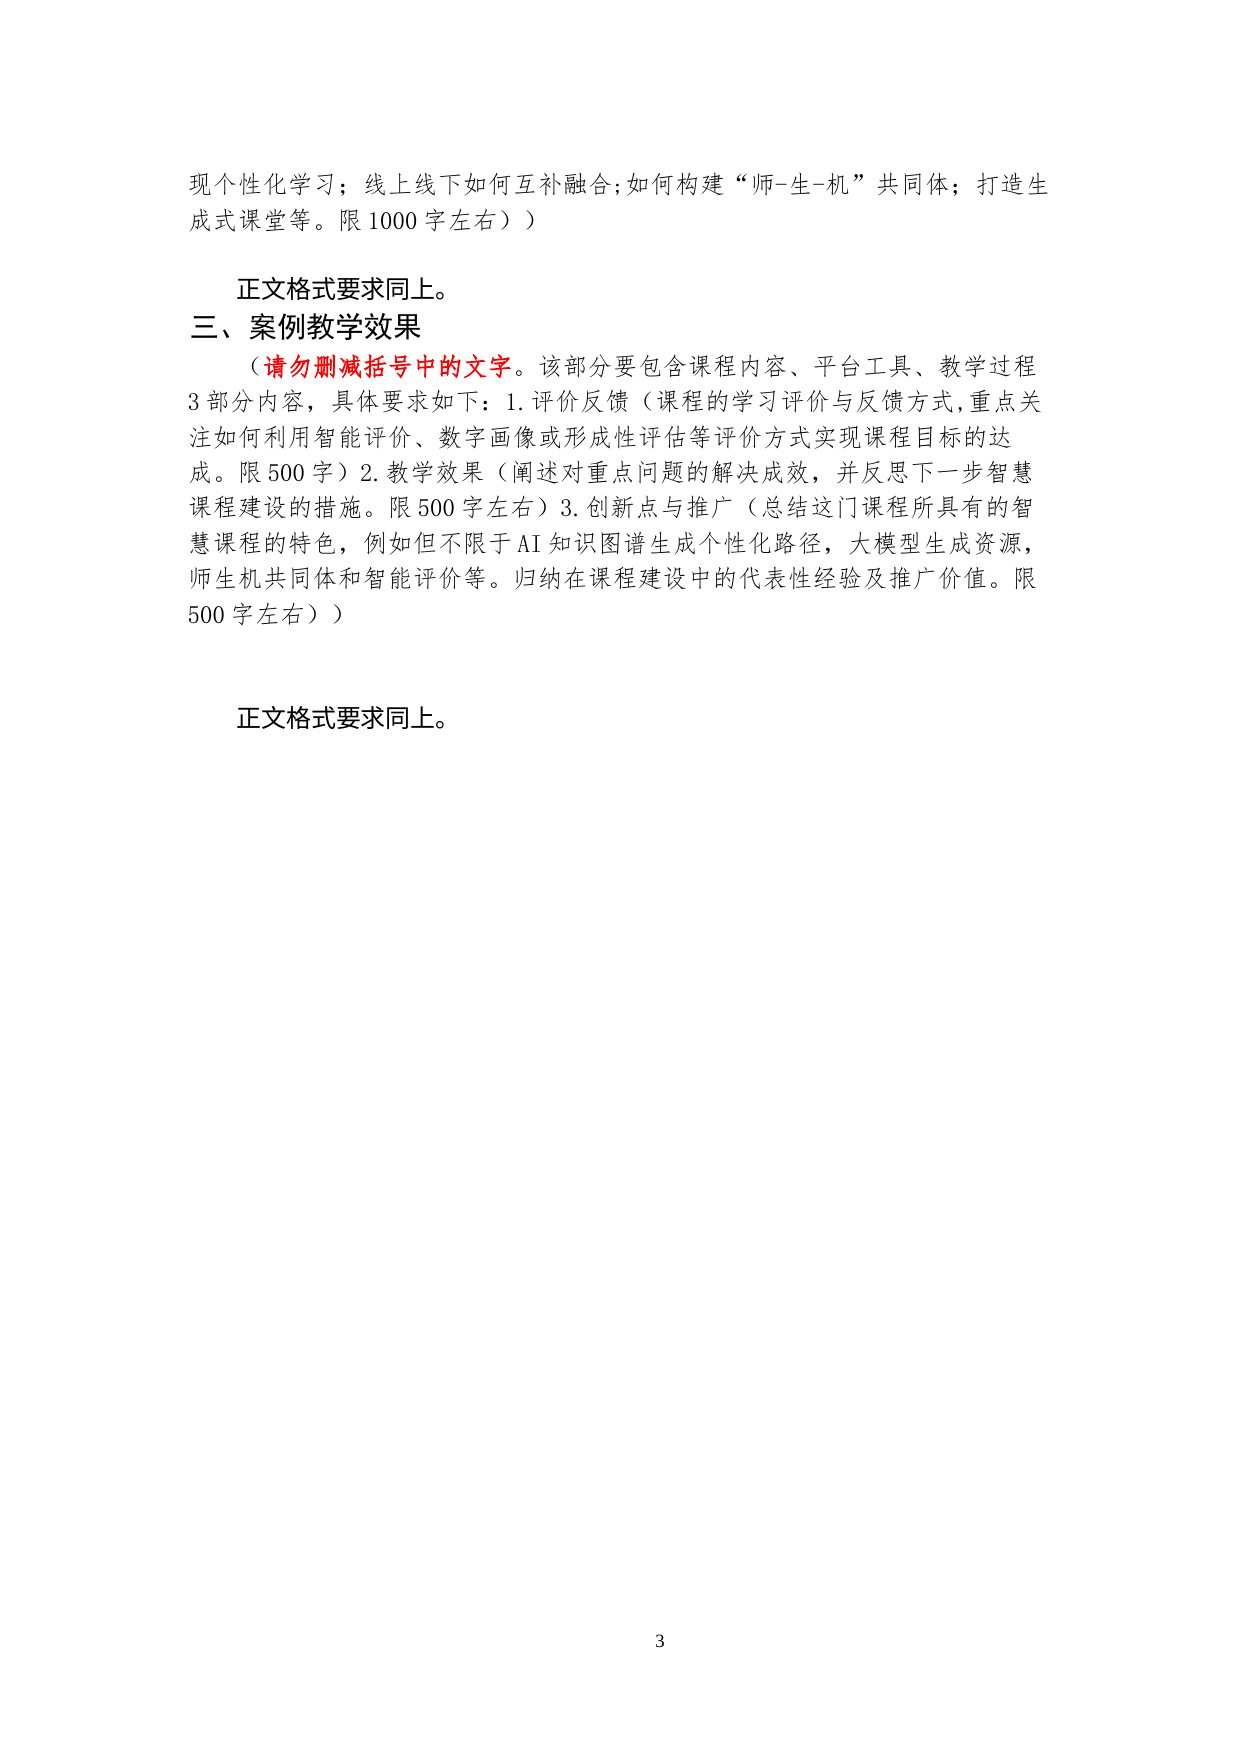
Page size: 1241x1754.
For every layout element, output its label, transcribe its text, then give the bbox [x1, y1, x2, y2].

text 正文格式要求同上。 [187, 268, 1053, 304]
text 正文格式要求同上。 [187, 697, 1053, 733]
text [187, 162, 1053, 233]
text （请勿删减括号中的文字。该部分要包含课程内容、平台工具、教学过程3部分内容，具体要求如下：1.评价反馈（课程的学习评价与反馈方式,重点关注如何利用智能评价、数字画像或形成性评估等评价方式实现课程目标的达成。限500字）2.教学效果（阐述对重点问题的解决成效，并反思下一步智慧课程建设的措施。限500字左右）3.创新点与推广（总结这门课程所具有的智慧课程的特色，例如但不限于AI知识图谱生成个性化路径，大模型生成资源，师生机共同体和智能评价等。归纳在课程建设中的代表性经验及推广价值。限500字左右）） [187, 343, 1053, 627]
text 三、案例教学效果 [189, 313, 1053, 343]
